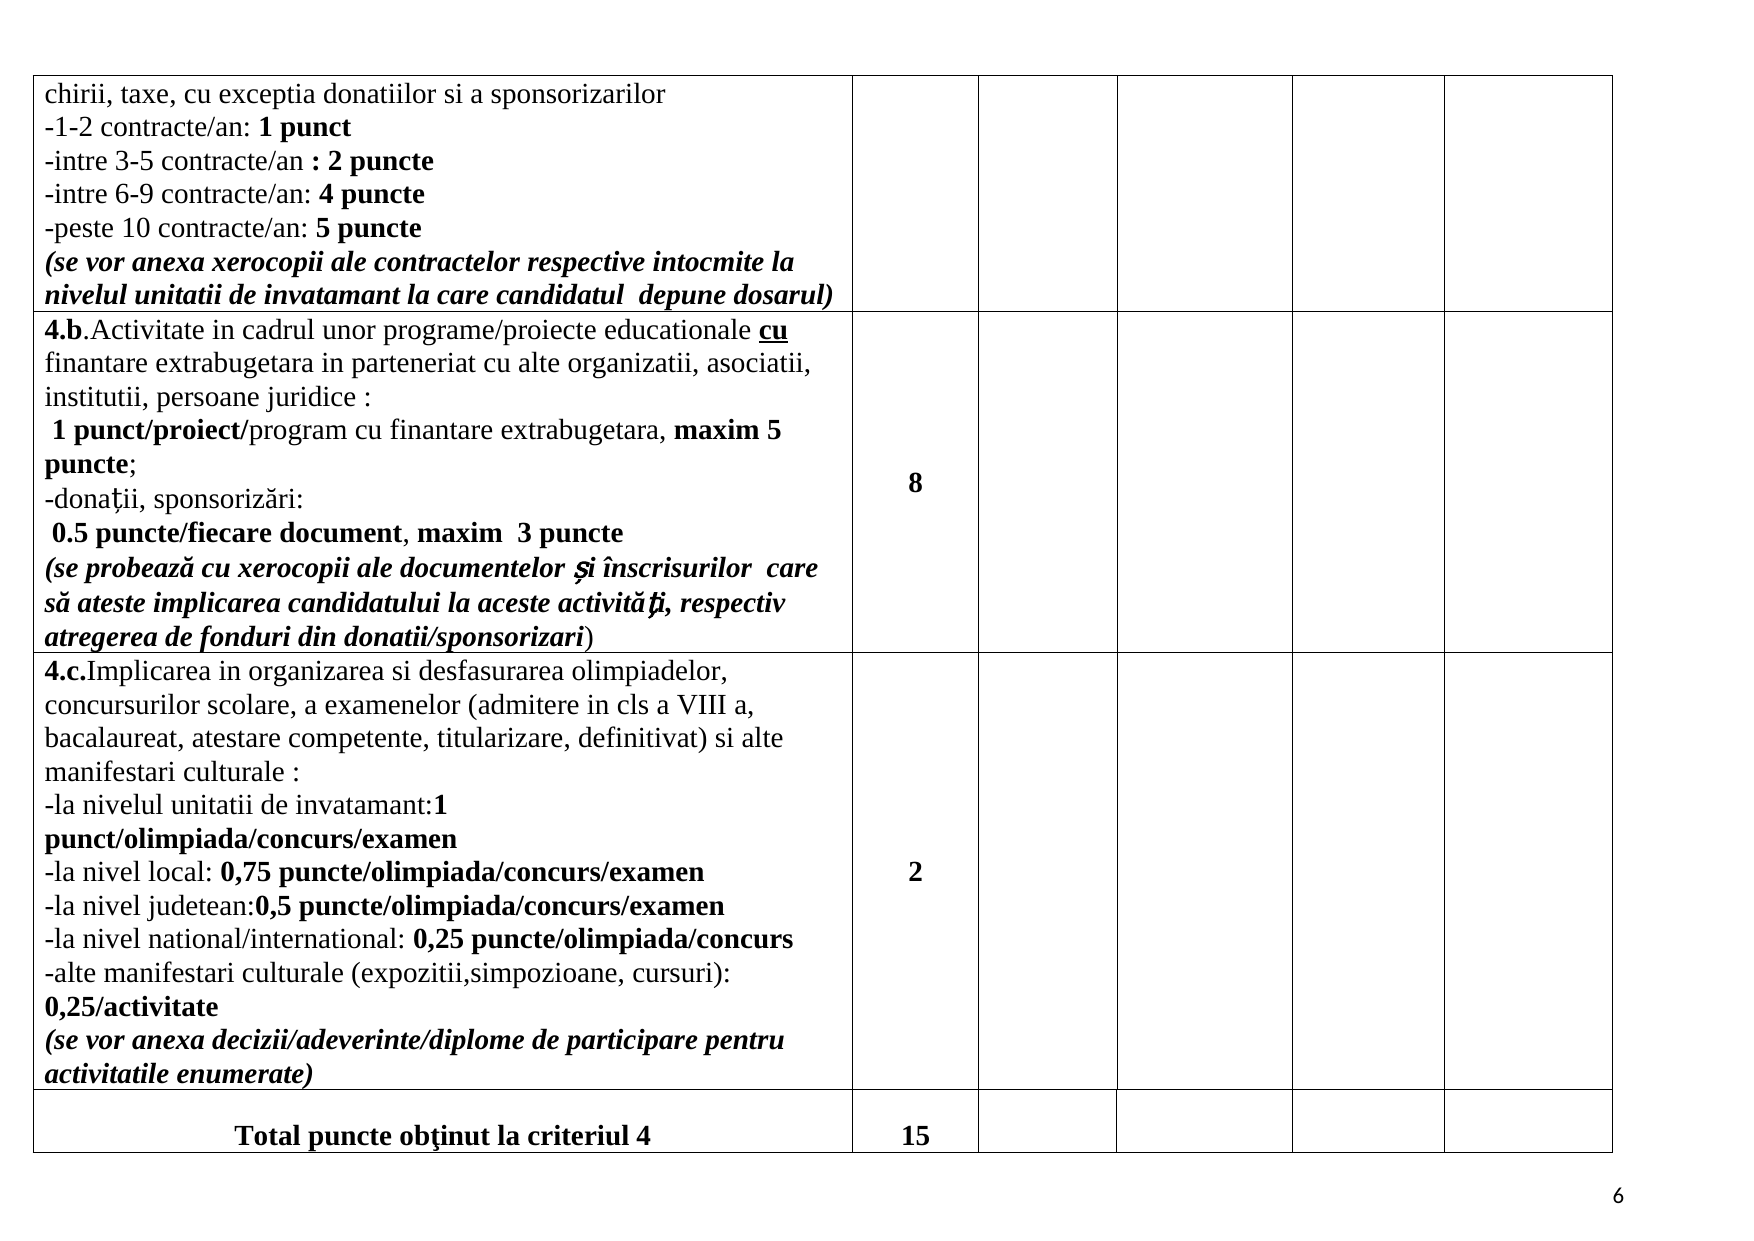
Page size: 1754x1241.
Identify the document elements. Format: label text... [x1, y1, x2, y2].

table_cell [1118, 653, 1292, 1089]
table_cell [1293, 1090, 1444, 1152]
table_cell [979, 653, 1117, 1089]
table_cell 8 [853, 312, 978, 652]
table_cell [1293, 653, 1444, 1089]
table_cell 4.c.Implicarea in organizarea si desfasurarea olimpiadelor, concursurilor scolare, a examenelor (admitere in cls a VIII a, bacalaureat, atestare competente, titularizare, definitivat) si alte manifestari culturale : -la nivelul unitatii de invatamant:1 punct/olimpiada/concurs/examen -la nivel local: 0,75 puncte/olimpiada/concurs/examen -la nivel judetean:0,5 puncte/olimpiada/concurs/examen -la nivel national/international: 0,25 puncte/olimpiada/concurs -alte manifestari culturale (expozitii,simpozioane, cursuri): 0,25/activitate (se vor anexa decizii/adeverinte/diplome de participare pentru activitatile enumerate) [34, 653, 852, 1089]
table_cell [34, 76, 852, 311]
table_cell [1118, 312, 1292, 652]
table_cell [979, 76, 1117, 311]
table_cell [979, 312, 1117, 652]
table_cell 2 [853, 653, 978, 1089]
table_cell 5 [853, 76, 978, 311]
table_cell 4.b.Activitate in cadrul unor programe/proiecte educationale cu finantare extrabugetara in parteneriat cu alte organizatii, asociatii, institutii, persoane juridice : 1 punct/proiect/program cu finantare extrabugetara, maxim 5 puncte; -donații, sponsorizări: 0.5 puncte/fiecare document, maxim 3 puncte (se probează cu xerocopii ale documentelor și înscrisurilor care să ateste implicarea candidatului la aceste activități, respectiv atregerea de fonduri din donatii/sponsorizari) [34, 312, 852, 652]
table_cell [1293, 312, 1444, 652]
table_cell [1118, 76, 1292, 311]
table_cell Total puncte obţinut la criteriul 4 [34, 1090, 852, 1152]
table_cell [1445, 312, 1612, 652]
table_cell [1445, 1090, 1612, 1152]
table_cell [1117, 1090, 1292, 1152]
table_cell [1293, 76, 1444, 311]
table_cell 15 [853, 1090, 978, 1152]
table_cell [979, 1090, 1116, 1152]
table_cell [1445, 76, 1612, 311]
table_cell [1445, 653, 1612, 1089]
